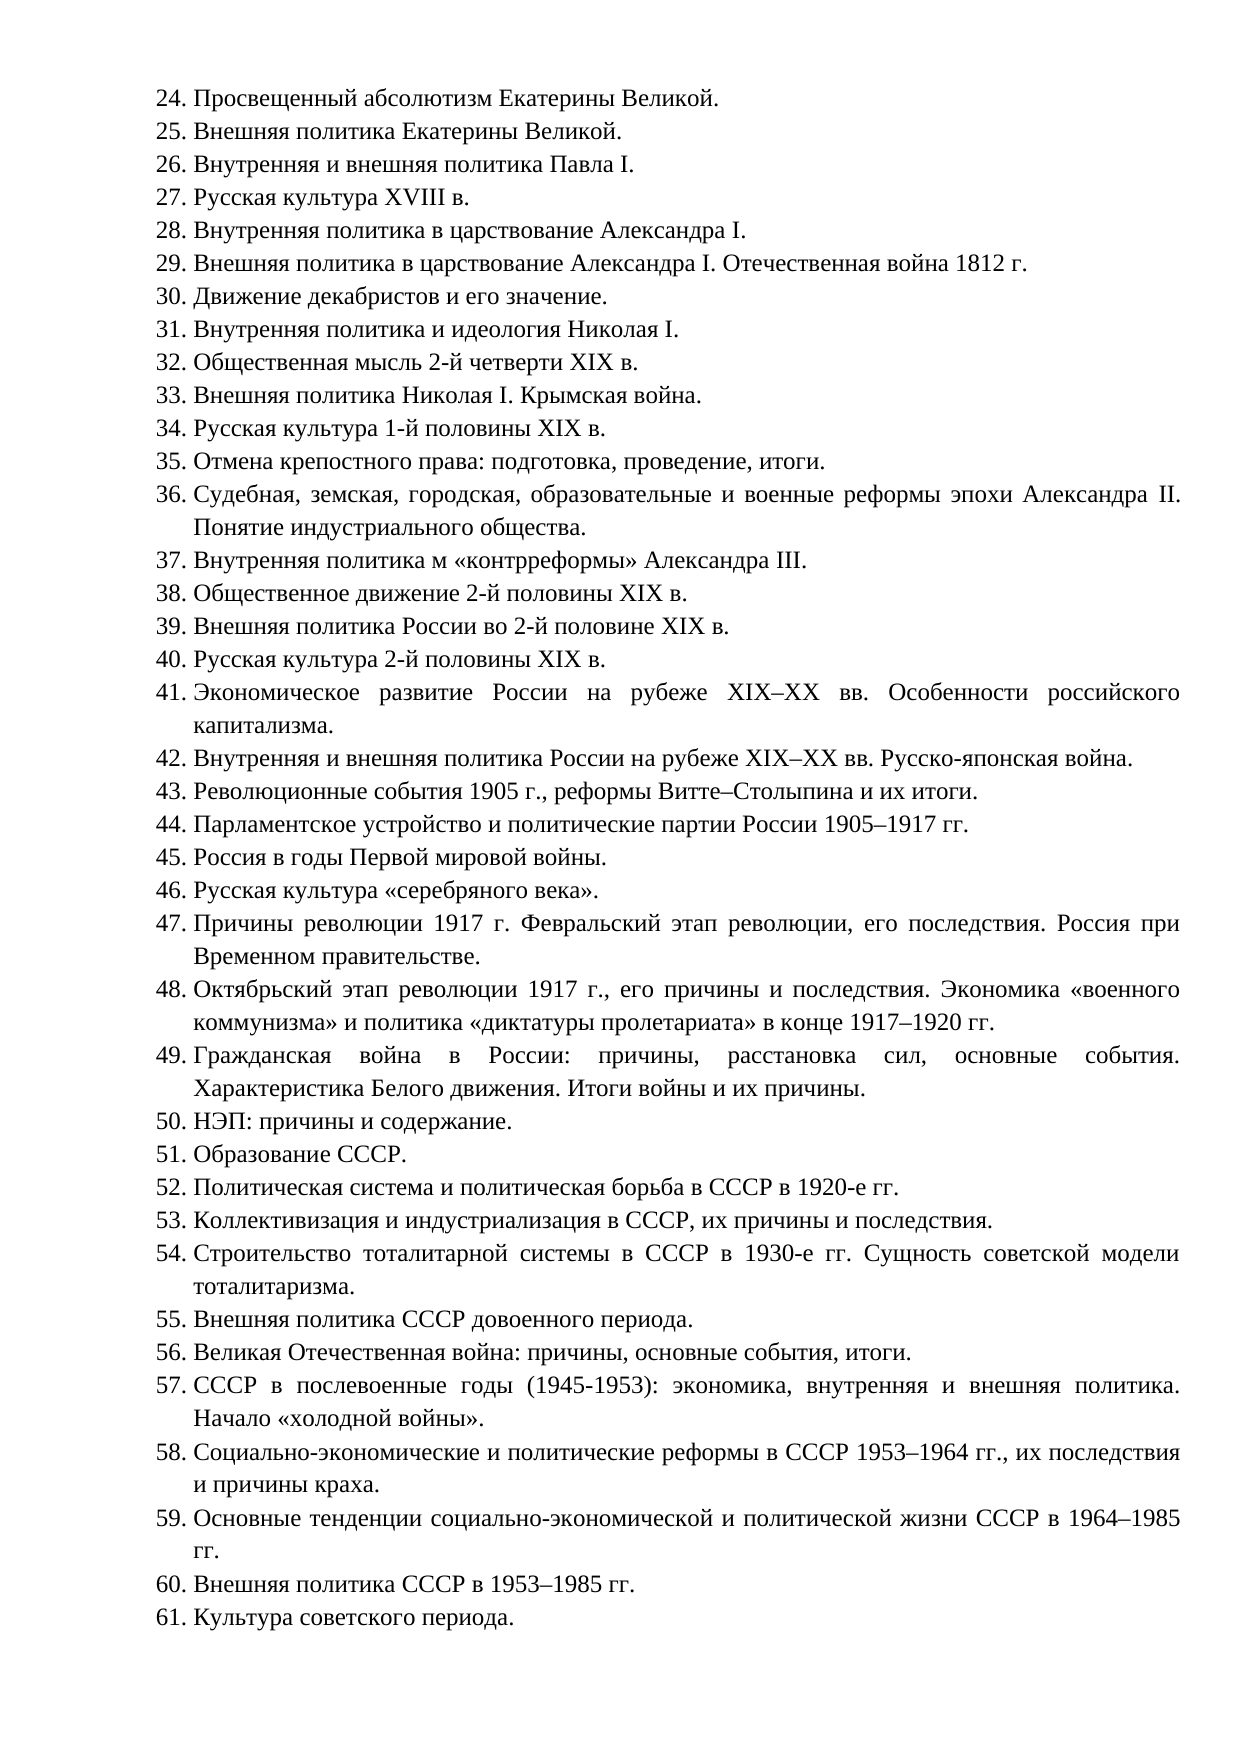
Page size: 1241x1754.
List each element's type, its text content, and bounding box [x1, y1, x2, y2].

list Судебная, земская, городская, образовательные и военные реформы эпохи Александра II. Понятие индустриального общества. [156, 479, 1181, 541]
list Образование СССР. [156, 1139, 1181, 1168]
list Внутренняя и внешняя политика Павла I. [156, 149, 1181, 177]
list Экономическое развитие России на рубеже XIX–XX вв. Особенности российского капитализма. [156, 677, 1181, 739]
list СССР в послевоенные годы (1945-1953): экономика, внутренняя и внешняя политика. Начало «холодной войны». [156, 1371, 1181, 1432]
list Парламентское устройство и политические партии России 1905–1917 гг. [156, 809, 1181, 838]
list НЭП: причины и содержание. [156, 1106, 1181, 1135]
list Революционные события ., реформы Витте–Столыпина и их итоги. [156, 776, 1181, 805]
list Внутренняя политика м «контрреформы» Александра III. [156, 545, 1181, 574]
list Внутренняя политика и идеология Николая I. [156, 314, 1181, 343]
list Гражданская война в России: причины, расстановка сил, основные события. Характеристика Белого движения. Итоги войны и их причины. [156, 1040, 1181, 1102]
list Россия в годы Первой мировой войны. [156, 842, 1181, 871]
list Русская культура 2-й половины XIX в. [156, 644, 1181, 673]
list Строительство тоталитарной системы в СССР в 1930-е гг. Сущность советской модели тоталитаризма. [156, 1238, 1181, 1300]
list Русская культура 1-й половины XIX в. [156, 413, 1181, 442]
list Внутренняя политика в царствование Александра I. [156, 215, 1181, 243]
list Политическая система и политическая борьба в СССР в 1920-е гг. [156, 1172, 1181, 1201]
list Внешняя политика Екатерины Великой. [156, 116, 1181, 144]
list Движение декабристов и его значение. [156, 281, 1181, 309]
list Внешняя политика СССР довоенного периода. [156, 1304, 1181, 1333]
list Основные тенденции социально-экономической и политической жизни СССР в 1964–1985 гг. [156, 1503, 1181, 1564]
list Русская культура XVIII в. [156, 182, 1181, 211]
list Октябрьский этап революции ., его причины и последствия. Экономика «военного коммунизма» и политика «диктатуры пролетариата» в конце 1917–1920 гг. [156, 974, 1181, 1036]
list Общественная мысль 2-й четверти XIX в. [156, 347, 1181, 376]
list Социально-экономические и политические реформы в СССР 1953–1964 гг., их последствия и причины краха. [156, 1437, 1181, 1498]
list Коллективизация и индустриализация в СССР, их причины и последствия. [156, 1205, 1181, 1234]
list Культура советского периода. [156, 1602, 1181, 1630]
list Внешняя политика России во 2-й половине XIX в. [156, 611, 1181, 640]
list Великая Отечественная война: причины, основные события, итоги. [156, 1337, 1181, 1366]
list Русская культура «серебряного века». [156, 875, 1181, 904]
list Причины революции . Февральский этап революции, его последствия. Россия при Временном правительстве. [156, 908, 1181, 970]
list Просвещенный абсолютизм Екатерины Великой. [156, 83, 1181, 111]
list Внешняя политика Николая I. Крымская война. [156, 380, 1181, 409]
list Отмена крепостного права: подготовка, проведение, итоги. [156, 446, 1181, 475]
list Внутренняя и внешняя политика России на рубеже XIX–XX вв. Русско-японская война. [156, 743, 1181, 772]
list Внешняя политика СССР в 1953–1985 гг. [156, 1569, 1181, 1597]
list Общественное движение 2-й половины XIX в. [156, 578, 1181, 607]
list Внешняя политика в царствование Александра I. Отечественная война . [156, 248, 1181, 277]
